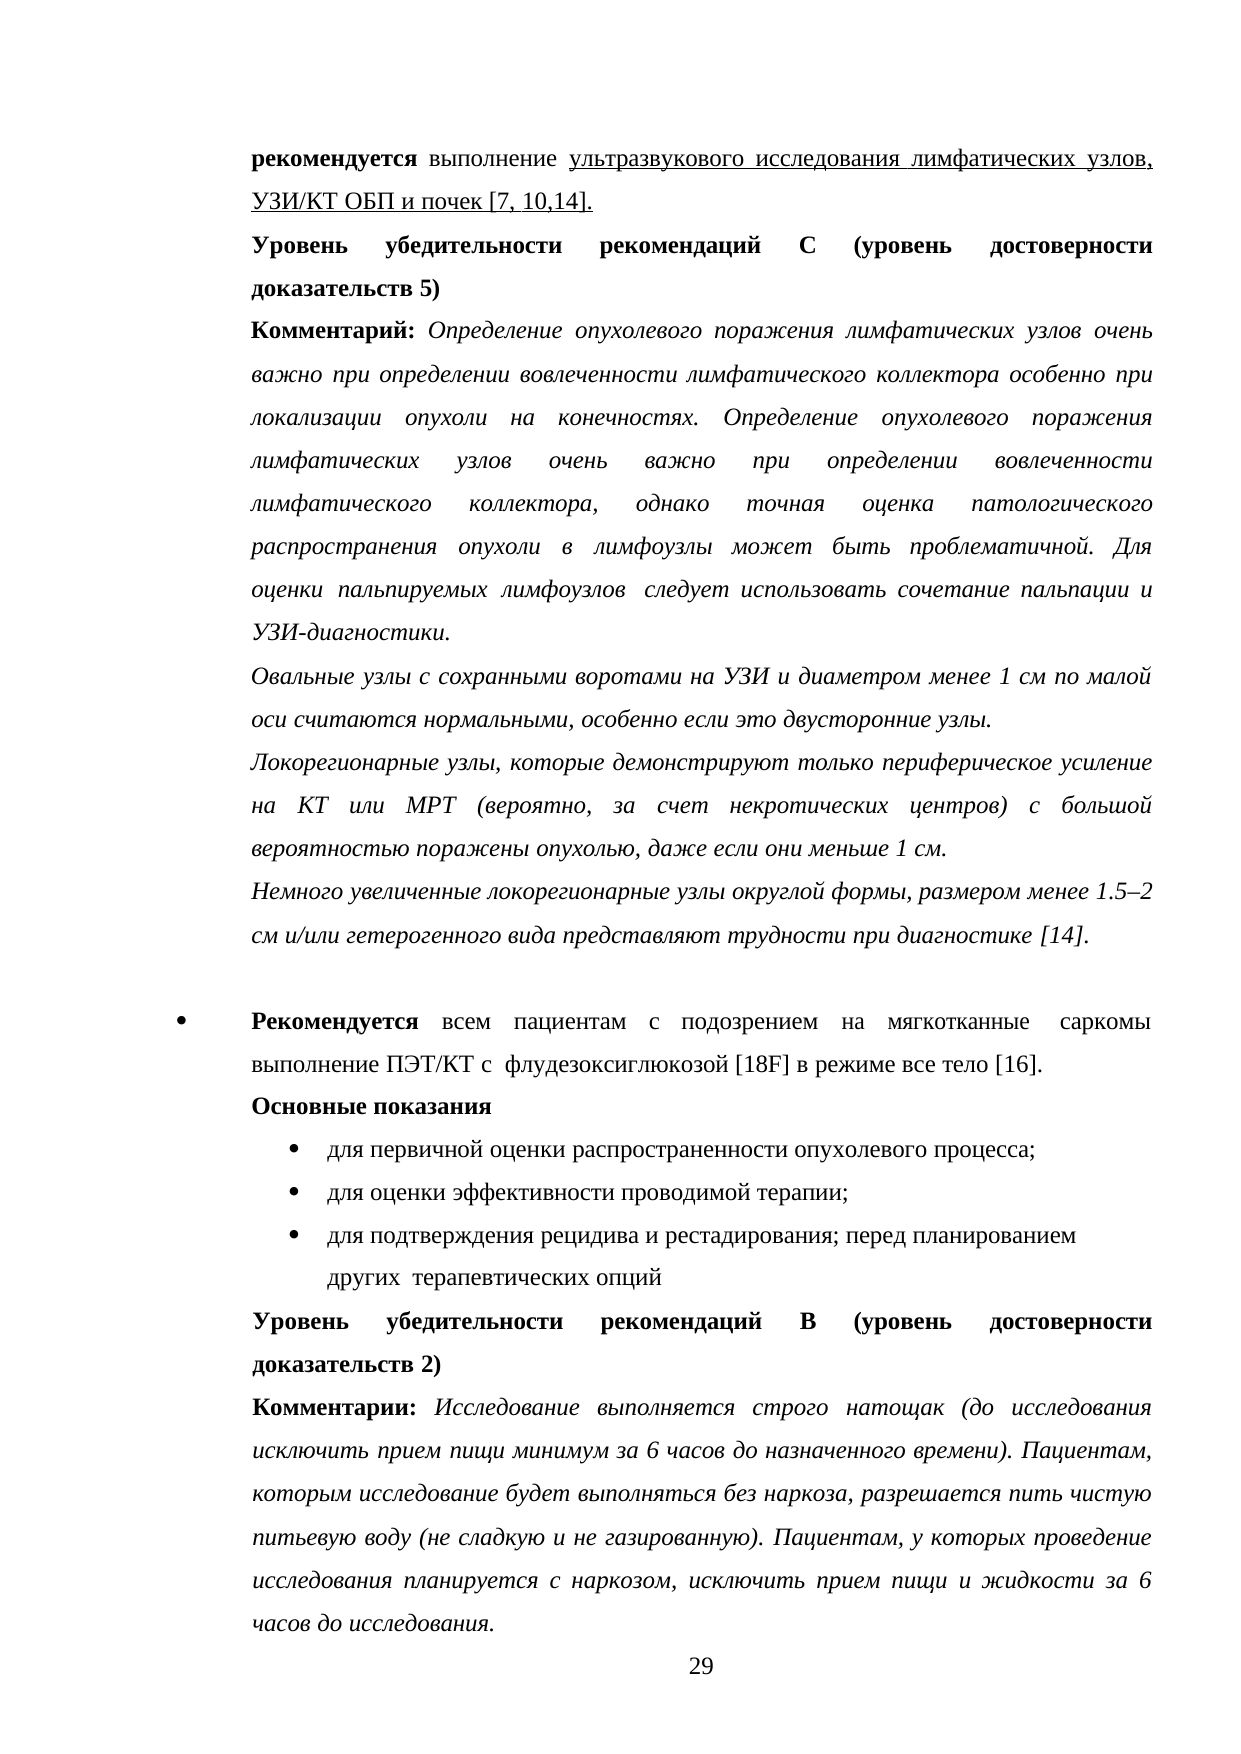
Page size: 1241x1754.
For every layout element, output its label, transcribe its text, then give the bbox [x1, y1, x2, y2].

text Овальные узлы с сохранными воротами на УЗИ и диаметром менее 1 см по малой оси считаются нормальными, особенно если это двусторонние узлы. [251, 661, 1152, 732]
subtitle Уровень убедительности рекомендаций B (уровень достоверности доказательств 2) [252, 1306, 1152, 1378]
subtitle Уровень убедительности рекомендаций С (уровень достоверности доказательств 5) [251, 230, 1153, 301]
text рекомендуется выполнение ультразвукового исследования лимфатических узлов, УЗИ/КТ ОБП и почек [7, 10,14]. [251, 143, 1153, 215]
text Комментарии: Исследование выполняется строго натощак (до исследования исключить прием пищи минимум за 6 часов до назначенного времени). Пациентам, которым исследование будет выполняться без наркоза, разрешается пить чистую питьевую воду (не сладкую и не газированную). Пациентам, у которых проведение исследования планируется с наркозом, исключить прием пищи и жидкости за 6 часов до исследования. [252, 1392, 1152, 1637]
list для первичной оценки распространенности опухолевого процесса; [289, 1134, 1163, 1163]
list Рекомендуется всем пациентам с подозрением на мягкотканные саркомы выполнение ПЭТ/КТ с флудезоксиглюкозой [18F] в режиме все тело [16]. Основные показания [177, 1006, 1152, 1120]
text Локорегионарные узлы, которые демонстрируют только периферическое усиление на КТ или МРТ (вероятно, за счет некротических центров) с большой вероятностью поражены опухолью, даже если они меньше 1 см. [251, 747, 1153, 862]
text Комментарий: Определение опухолевого поражения лимфатических узлов очень важно при определении вовлеченности лимфатического коллектора особенно при локализации опухоли на конечностях. Определение опухолевого поражения лимфатических узлов очень важно при определении вовлеченности лимфатического коллектора, однако точная оценка патологического распространения опухоли в лимфоузлы может быть проблематичной. Для оценки пальпируемых лимфоузлов следует использовать сочетание пальпации и УЗИ-диагностики. [251, 316, 1153, 646]
text Немного увеличенные локорегионарные узлы округлой формы, размером менее 1.5–2 см и/или гетерогенного вида представляют трудности при диагностике [14]. [251, 876, 1153, 948]
list для подтверждения рецидива и рестадирования; перед планированием других терапевтических опций [289, 1220, 1152, 1291]
list для оценки эффективности проводимой терапии; [289, 1177, 1163, 1206]
